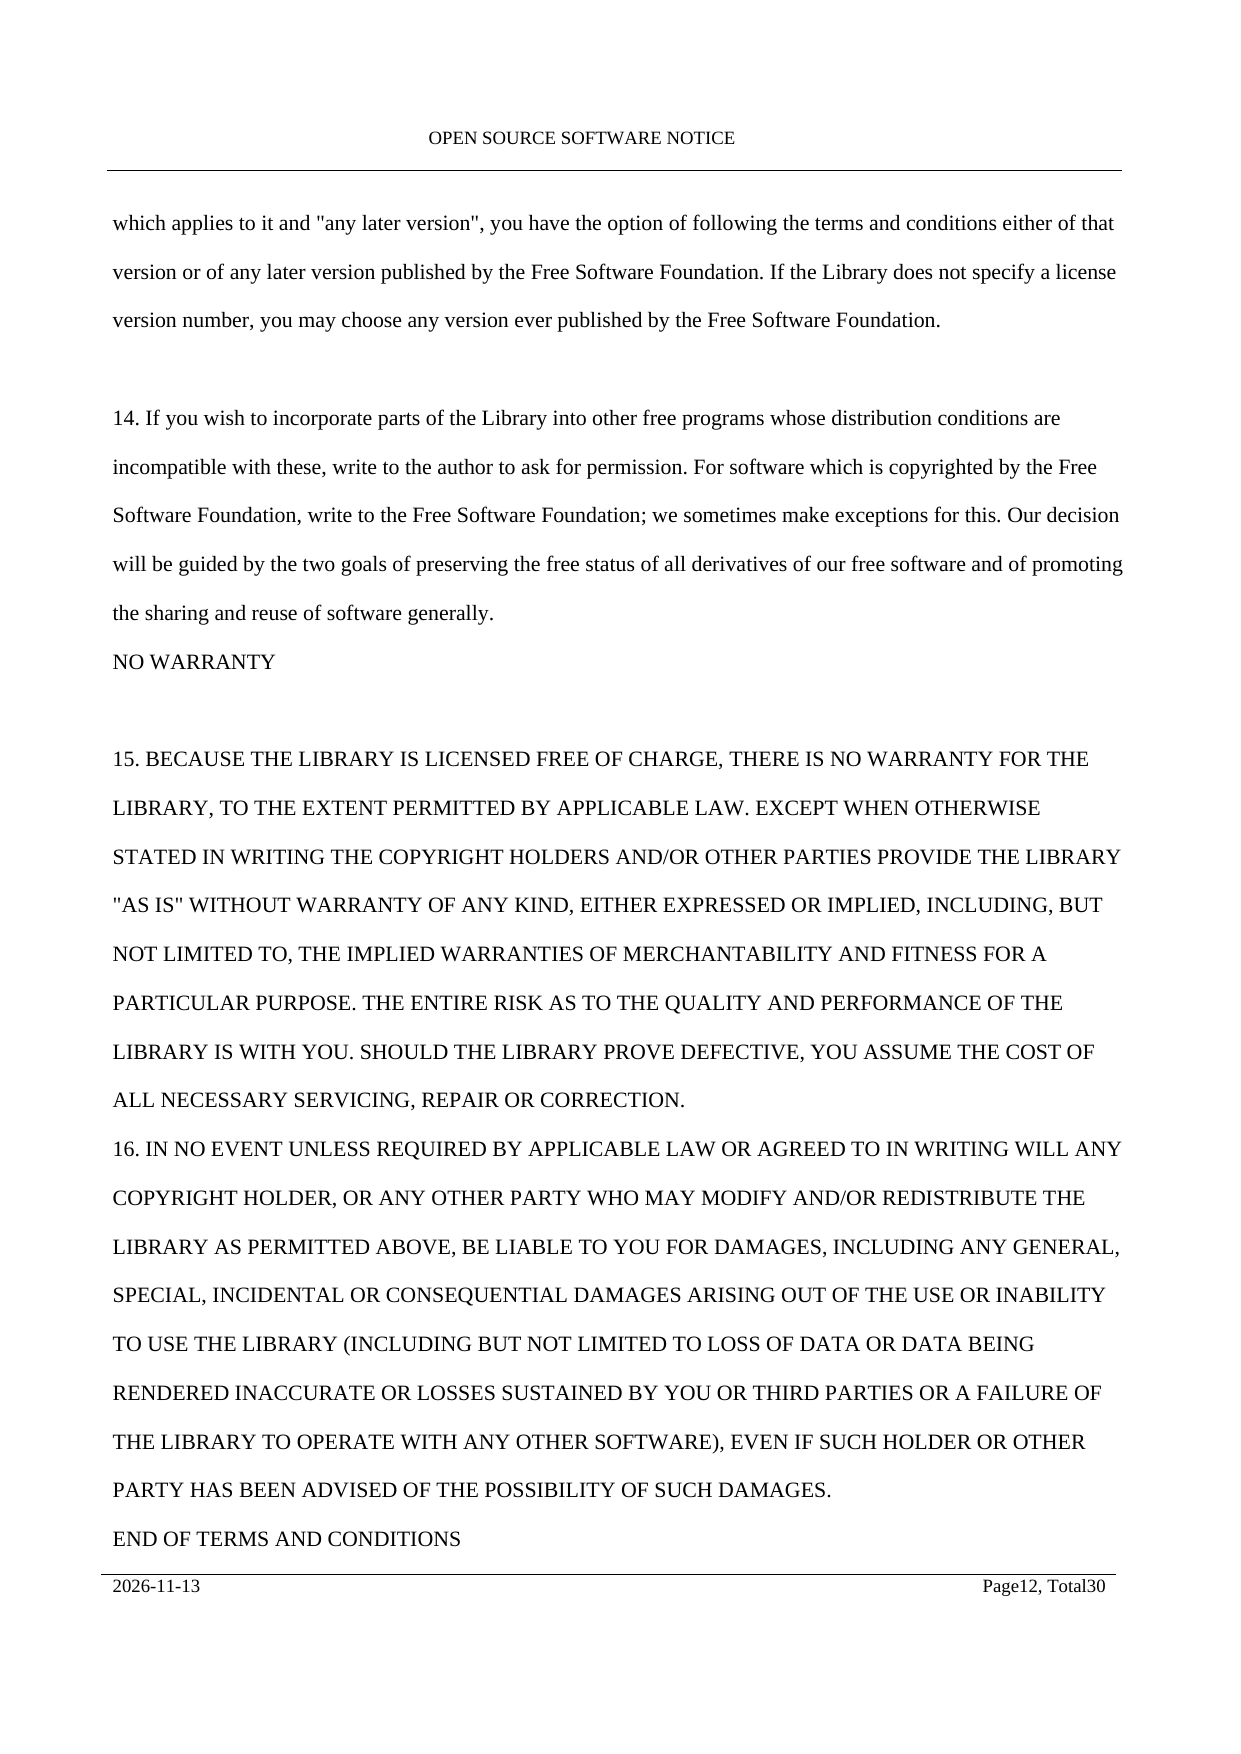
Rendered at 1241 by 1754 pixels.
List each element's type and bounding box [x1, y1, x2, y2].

text [112, 206, 1128, 1555]
